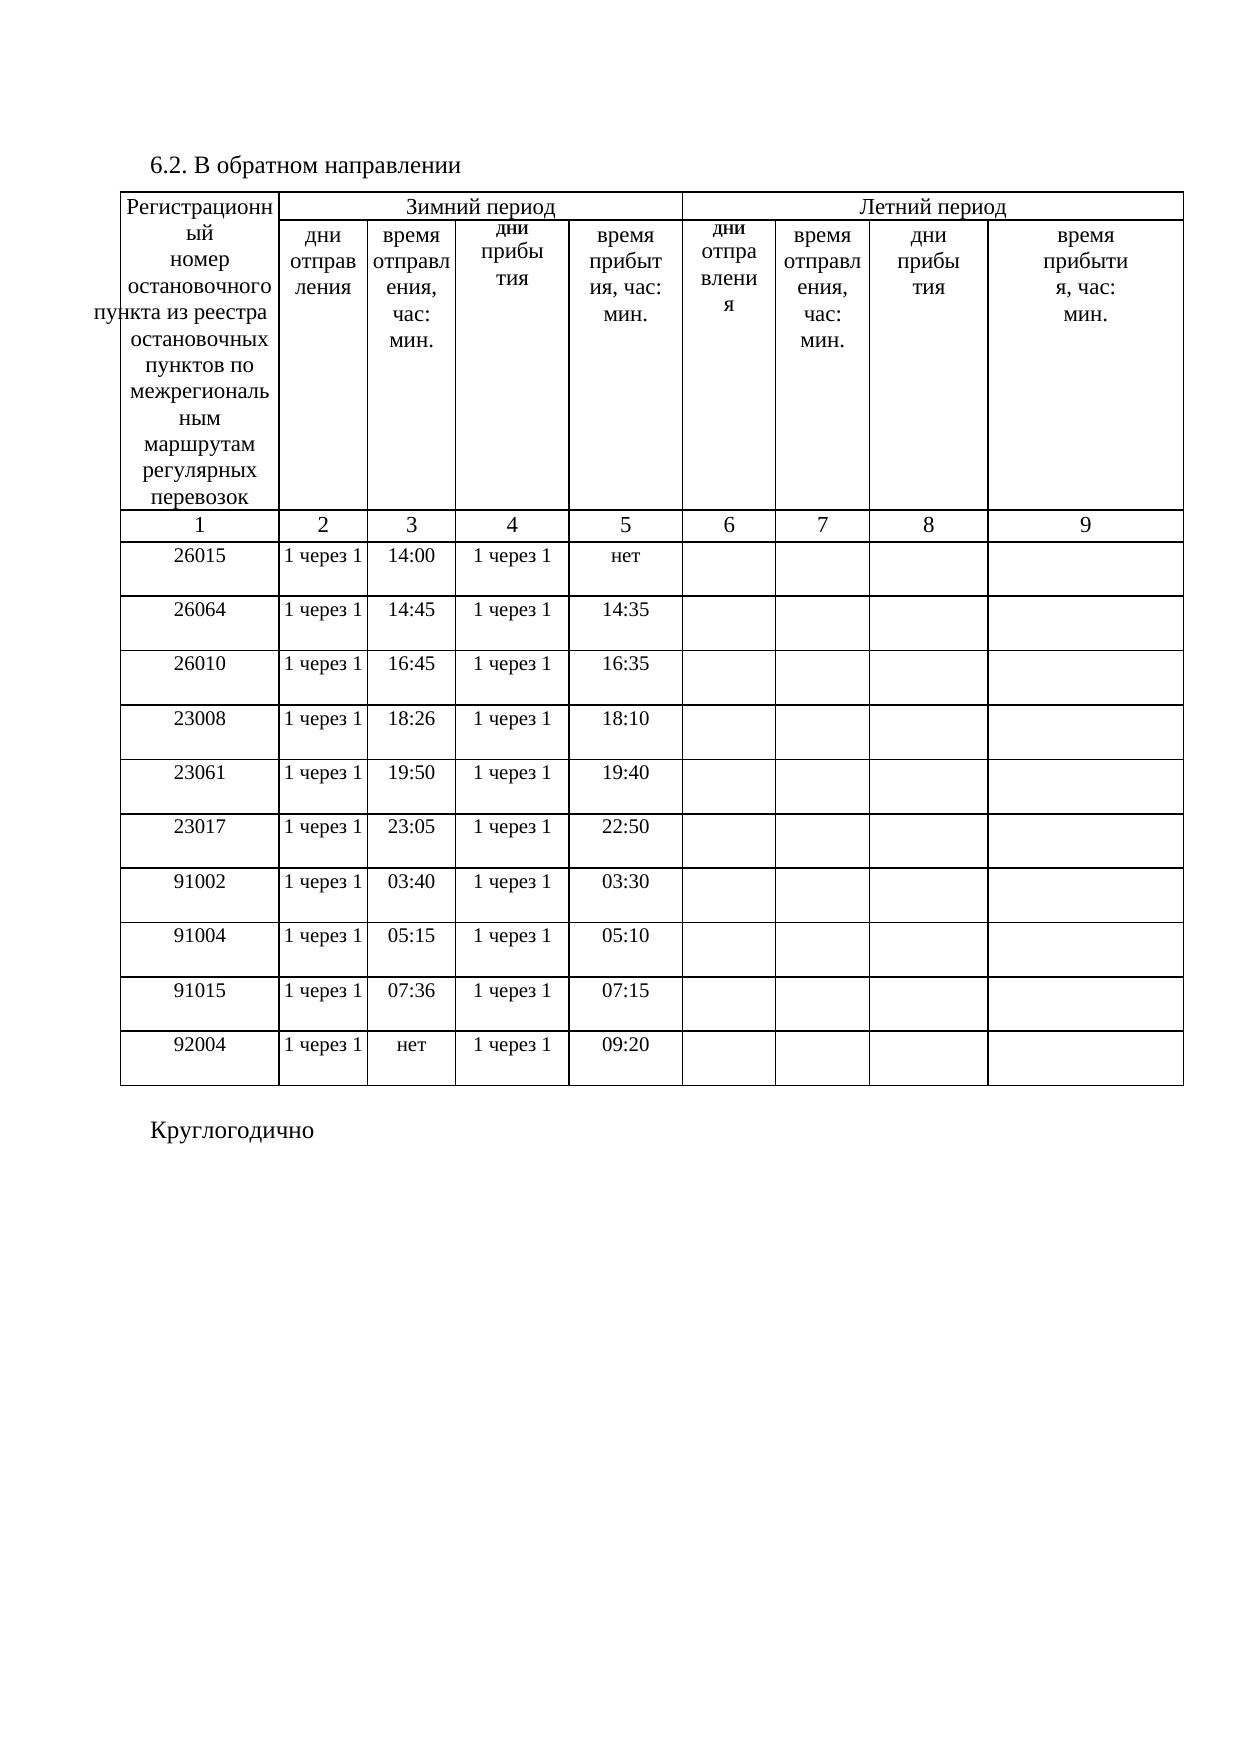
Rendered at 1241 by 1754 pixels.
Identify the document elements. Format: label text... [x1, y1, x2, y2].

table_cell [776, 1032, 869, 1085]
table_cell 16:45 [368, 651, 455, 704]
table_cell 1 через 1 [456, 923, 568, 976]
table_cell [776, 760, 869, 813]
table_cell 18:26 [368, 706, 455, 758]
table_cell [870, 978, 987, 1030]
table_cell [776, 543, 869, 595]
table_cell 14:35 [570, 597, 682, 650]
table_cell 92004 [121, 1032, 278, 1085]
table_cell 1 через 1 [280, 1032, 367, 1085]
table_cell [870, 1032, 987, 1085]
table_cell 1 через 1 [280, 651, 367, 704]
table_cell [683, 706, 775, 758]
table_cell [870, 543, 987, 595]
table_cell 16:35 [570, 651, 682, 704]
table_cell [776, 869, 869, 922]
table_cell [683, 1032, 775, 1085]
table_cell 1 через 1 [456, 543, 568, 595]
table_cell ДНИ прибы тия [456, 221, 568, 509]
table_cell [870, 597, 987, 650]
table_cell [776, 651, 869, 704]
table_cell [989, 597, 1183, 650]
table_cell 1 через 1 [456, 815, 568, 867]
table_cell [776, 815, 869, 867]
table_cell 91002 [121, 869, 278, 922]
table_cell [870, 706, 987, 758]
table_cell [989, 815, 1183, 867]
table_cell 22:50 [570, 815, 682, 867]
table_cell 19:50 [368, 760, 455, 813]
table_header Зимний период [280, 193, 682, 219]
table_cell [989, 651, 1183, 704]
table_cell [989, 923, 1183, 976]
table_cell [776, 597, 869, 650]
table_cell [989, 706, 1183, 758]
table_cell [683, 923, 775, 976]
text 6.2. В обратном направлении [150, 150, 1090, 179]
table_cell 1 через 1 [456, 597, 568, 650]
table_cell 23008 [121, 706, 278, 758]
table_cell ДНИ отпра влени я [683, 221, 775, 509]
table_cell [683, 651, 775, 704]
table_cell 6 [683, 511, 775, 541]
table_cell 26010 [121, 651, 278, 704]
table_cell дни отправ ления [280, 221, 367, 509]
table_cell 1 через 1 [280, 978, 367, 1030]
table_cell 1 через 1 [456, 760, 568, 813]
table_cell 9 [989, 511, 1183, 541]
table_cell [870, 923, 987, 976]
table_cell нет [368, 1032, 455, 1085]
table_cell 07:36 [368, 978, 455, 1030]
table_cell 1 через 1 [456, 706, 568, 758]
table_cell [989, 978, 1183, 1030]
text Круглогодично [150, 1115, 1090, 1144]
table_cell [870, 651, 987, 704]
table_cell 26064 [121, 597, 278, 650]
table_cell [989, 760, 1183, 813]
table_cell 09:20 [570, 1032, 682, 1085]
table_cell 14:45 [368, 597, 455, 650]
table_cell [989, 543, 1183, 595]
table_cell [683, 869, 775, 922]
table_cell 1 через 1 [456, 978, 568, 1030]
table_cell 1 через 1 [456, 869, 568, 922]
table_cell 1 через 1 [280, 597, 367, 650]
table_cell [776, 706, 869, 758]
table_cell 3 [368, 511, 455, 541]
table_cell 5 [570, 511, 682, 541]
table_cell 1 через 1 [280, 706, 367, 758]
table_cell [683, 597, 775, 650]
table_cell 05:10 [570, 923, 682, 976]
table_cell [683, 815, 775, 867]
table_cell время прибыти я, час: мин. [989, 221, 1183, 509]
table_cell [989, 1032, 1183, 1085]
table_cell 26015 [121, 543, 278, 595]
table_cell время отправл ения, час: мин. [368, 221, 455, 509]
table_header Летний период [683, 193, 1183, 219]
table_cell 18:10 [570, 706, 682, 758]
table_cell 07:15 [570, 978, 682, 1030]
table_cell 1 через 1 [280, 923, 367, 976]
table_cell [870, 760, 987, 813]
table_cell 7 [776, 511, 869, 541]
table_cell 1 через 1 [280, 760, 367, 813]
table_cell 14:00 [368, 543, 455, 595]
table_cell 1 через 1 [280, 869, 367, 922]
table_cell дни прибы тия [870, 221, 987, 509]
table_cell [683, 978, 775, 1030]
table_cell время отправл ения, час: мин. [776, 221, 869, 509]
table_cell [870, 815, 987, 867]
table_cell 2 [280, 511, 367, 541]
table_cell 23017 [121, 815, 278, 867]
table_cell время прибыт ия, час: мин. [570, 221, 682, 509]
table_cell [776, 978, 869, 1030]
table_cell [870, 869, 987, 922]
table_cell 8 [870, 511, 987, 541]
table_cell 1 через 1 [280, 815, 367, 867]
table_cell [683, 760, 775, 813]
table_cell 1 [121, 511, 278, 541]
table_cell 1 через 1 [456, 651, 568, 704]
table_cell 4 [456, 511, 568, 541]
table_cell 23:05 [368, 815, 455, 867]
table_header Регистрационный номер остановочного пункта из реестра остановочных пунктов по межрегиональным маршрутам регулярных перевозок [121, 193, 278, 509]
table_cell 1 через 1 [280, 543, 367, 595]
table_cell [776, 923, 869, 976]
table_cell 05:15 [368, 923, 455, 976]
table_cell нет [570, 543, 682, 595]
table_cell 23061 [121, 760, 278, 813]
table_cell [683, 543, 775, 595]
table_cell 91015 [121, 978, 278, 1030]
table_cell [989, 869, 1183, 922]
table_cell 1 через 1 [456, 1032, 568, 1085]
table_cell 91004 [121, 923, 278, 976]
table_cell 03:30 [570, 869, 682, 922]
table_cell 03:40 [368, 869, 455, 922]
table_cell 19:40 [570, 760, 682, 813]
